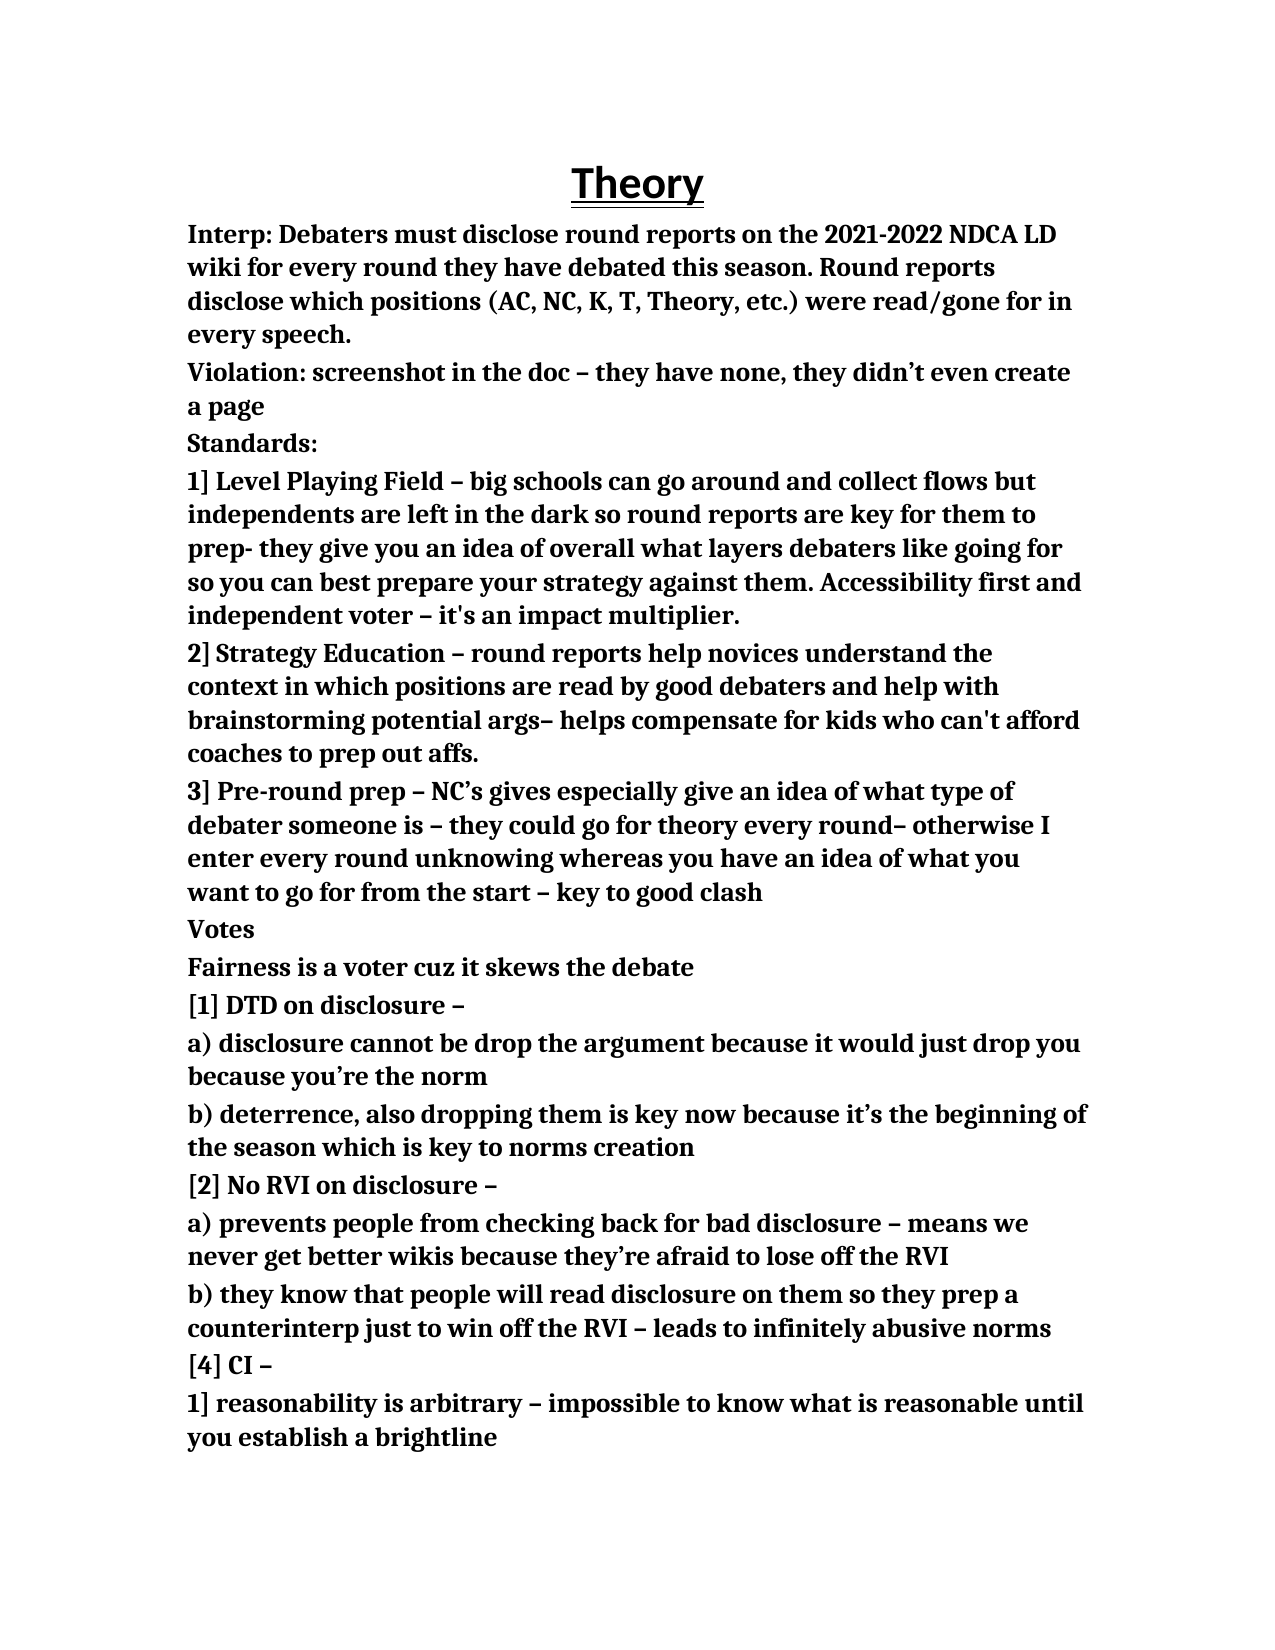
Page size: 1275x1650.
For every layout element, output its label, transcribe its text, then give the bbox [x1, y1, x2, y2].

subtitle b) deterrence, also dropping them is key now because it’s the beginning of the season which is key to norms creation [187, 1099, 1087, 1163]
subtitle 1] Level Playing Field – big schools can go around and collect flows but independents are left in the dark so round reports are key for them to prep- they give you an idea of overall what layers debaters like going for so you can best prepare your strategy against them. Accessibility first and independent voter – it's an impact multiplier. [187, 466, 1087, 631]
subtitle Standards: [187, 428, 1087, 459]
subtitle [1] DTD on disclosure – [187, 990, 1087, 1021]
subtitle [4] CI – [187, 1350, 1087, 1381]
subtitle Violation: screenshot in the doc – they have none, they didn’t even create a page [187, 357, 1087, 422]
subtitle Fairness is a voter cuz it skews the debate [187, 952, 1087, 983]
subtitle [2] No RVI on disclosure – [187, 1170, 1087, 1201]
subtitle Votes [187, 914, 1087, 946]
subtitle 2] Strategy Education – round reports help novices understand the context in which positions are read by good debaters and help with brainstorming potential args– helps compensate for kids who can't afford coaches to prep out affs. [187, 638, 1087, 769]
subtitle a) prevents people from checking back for bad disclosure – means we never get better wikis because they’re afraid to lose off the RVI [187, 1208, 1087, 1272]
subtitle b) they know that people will read disclosure on them so they prep a counterinterp just to win off the RVI – leads to infinitely abusive norms [187, 1279, 1087, 1344]
subtitle Theory [187, 154, 1087, 210]
subtitle 1] reasonability is arbitrary – impossible to know what is reasonable until you establish a brightline [187, 1388, 1087, 1453]
subtitle Interp: Debaters must disclose round reports on the 2021-2022 NDCA LD wiki for every round they have debated this season. Round reports disclose which positions (AC, NC, K, T, Theory, etc.) were read/gone for in every speech. [187, 219, 1087, 350]
subtitle 3] Pre-round prep – NC’s gives especially give an idea of what type of debater someone is – they could go for theory every round– otherwise I enter every round unknowing whereas you have an idea of what you want to go for from the start – key to good clash [187, 776, 1087, 908]
subtitle a) disclosure cannot be drop the argument because it would just drop you because you’re the norm [187, 1028, 1087, 1092]
